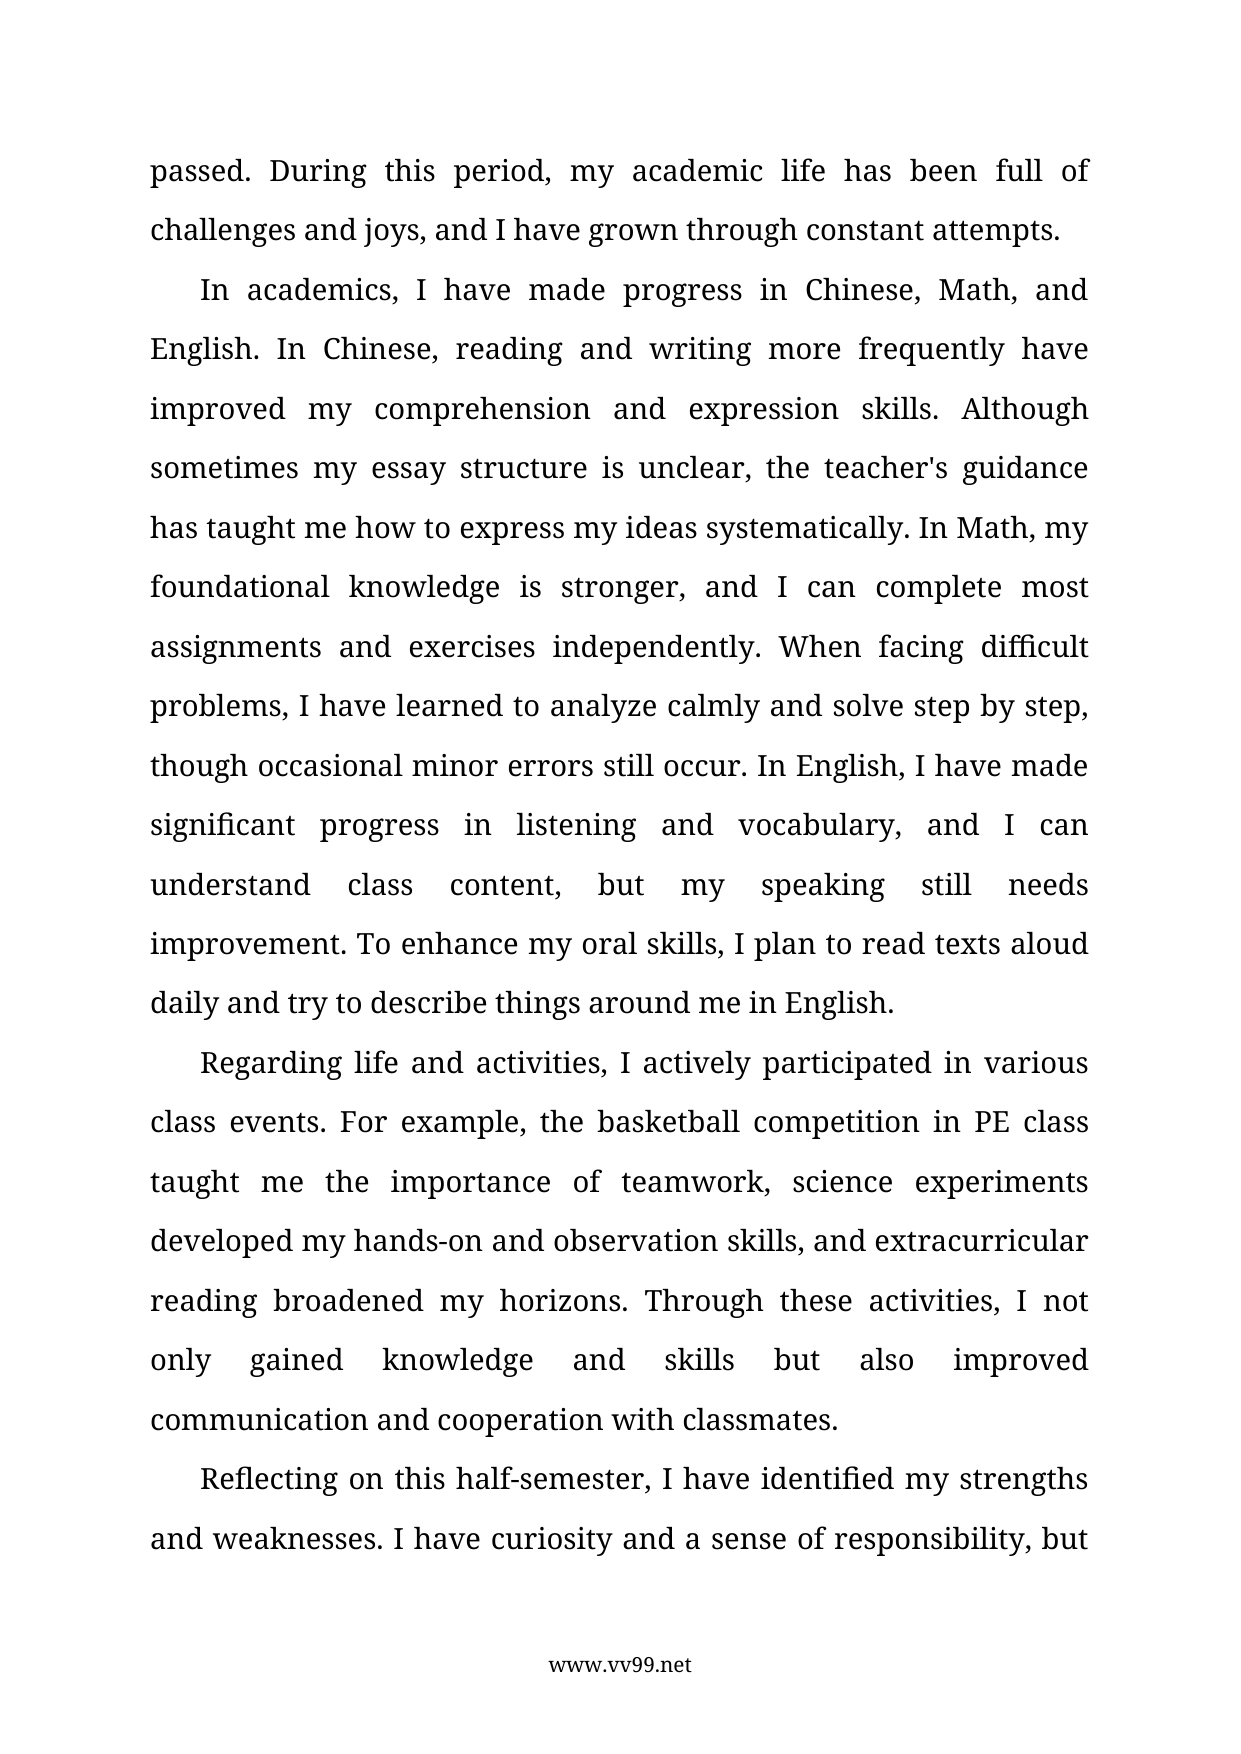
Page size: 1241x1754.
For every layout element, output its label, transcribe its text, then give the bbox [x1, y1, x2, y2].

text Regarding life and activities, I actively participated in various class events. For example, the basketball competition in PE class taught me the importance of teamwork, science experiments developed my hands-on and observation skills, and extracurricular reading broadened my horizons. Through these activities, I not only gained knowledge and skills but also improved communication and cooperation with classmates. [150, 1042, 1090, 1439]
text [150, 1458, 1090, 1558]
text In academics, I have made progress in Chinese, Math, and English. In Chinese, reading and writing more frequently have improved my comprehension and expression skills. Although sometimes my essay structure is unclear, the teacher's guidance has taught me how to express my ideas systematically. In Math, my foundational knowledge is stronger, and I can complete most assignments and exercises independently. When facing difficult problems, I have learned to analyze calmly and solve step by step, though occasional minor errors still occur. In English, I have made significant progress in listening and vocabulary, and I can understand class content, but my speaking still needs improvement. To enhance my oral skills, I plan to read texts aloud daily and try to describe things around me in English. [150, 269, 1090, 1022]
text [150, 150, 1090, 249]
